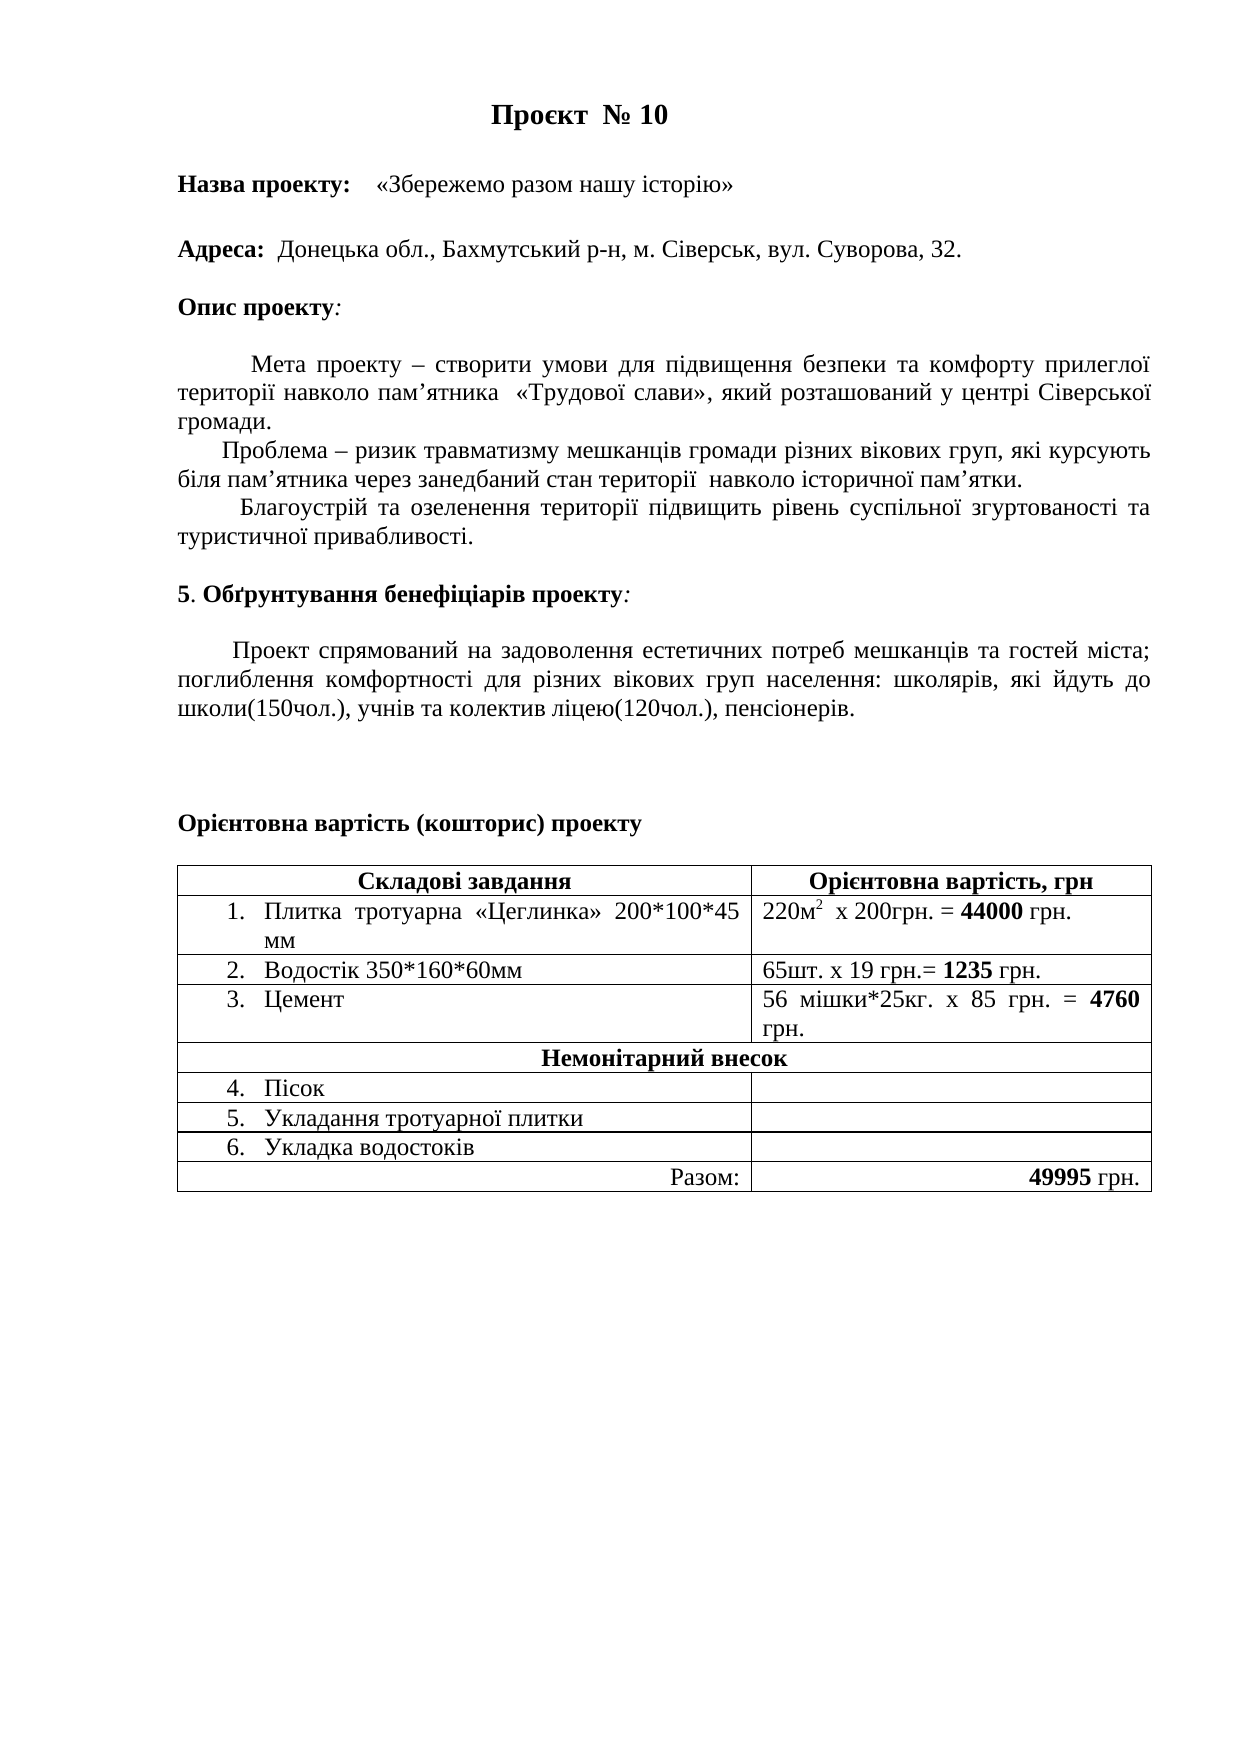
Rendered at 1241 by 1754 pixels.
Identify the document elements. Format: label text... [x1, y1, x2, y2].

text Мета проекту – створити умови для підвищення безпеки та комфорту прилеглої території навколо пам’ятника «Трудової слави», який розташований у центрі Сіверської громади. [177, 349, 1152, 435]
table_cell [752, 1133, 1151, 1161]
table_cell Немонітарний внесок [178, 1043, 1151, 1072]
text Проект спрямований на задоволення естетичних потреб мешканців та гостей міста; поглиблення комфортності для різних вікових груп населення: школярів, які йдуть до школи(150чол.), учнів та колектив ліцею(120чол.), пенсіонерів. [177, 635, 1152, 722]
text Проблема – ризик травматизму мешканців громади різних вікових груп, які курсують біля пам’ятника через занедбаний стан території навколо історичної пам’ятки. [177, 435, 1152, 492]
table_cell 220м2 х 200грн. = 44000 грн. [752, 896, 1151, 954]
table_cell Водостік 350*160*60мм [178, 955, 751, 983]
text Назва проекту: «Збережемо разом нашу історію» [177, 169, 1152, 198]
table_header Орієнтовна вартість, грн [752, 866, 1151, 895]
table_cell Укладка водостоків [178, 1133, 751, 1161]
table_cell [752, 1103, 1151, 1131]
table_cell Разом: [178, 1162, 751, 1191]
table_cell 56 мішки*25кг. х 85 грн. = 4760 грн. [752, 985, 1151, 1042]
table_cell 65шт. х 19 грн.= 1235 грн. [752, 955, 1151, 983]
text Проєкт № 10 [177, 97, 1152, 131]
table_header Складові завдання [178, 866, 751, 895]
text 5. Обґрунтування бенефіціарів проекту: [177, 579, 1152, 607]
text Опис проекту: [177, 292, 1152, 321]
text Благоустрій та озеленення території підвищить рівень суспільної згуртованості та туристичної привабливості. [177, 492, 1152, 550]
text Орієнтовна вартість (кошторис) проекту [177, 808, 1152, 837]
table_cell 49995 грн. [752, 1162, 1151, 1191]
text Адреса: Донецька обл., Бахмутський р-н, м. Сіверськ, вул. Суворова, 32. [177, 234, 1152, 263]
table_cell Цемент [178, 985, 751, 1042]
table_cell Плитка тротуарна «Цеглинка» 200*100*45 мм [178, 896, 751, 954]
table_cell Пісок [178, 1073, 751, 1102]
table_cell Укладання тротуарної плитки [178, 1103, 751, 1131]
table_cell [752, 1073, 1151, 1102]
